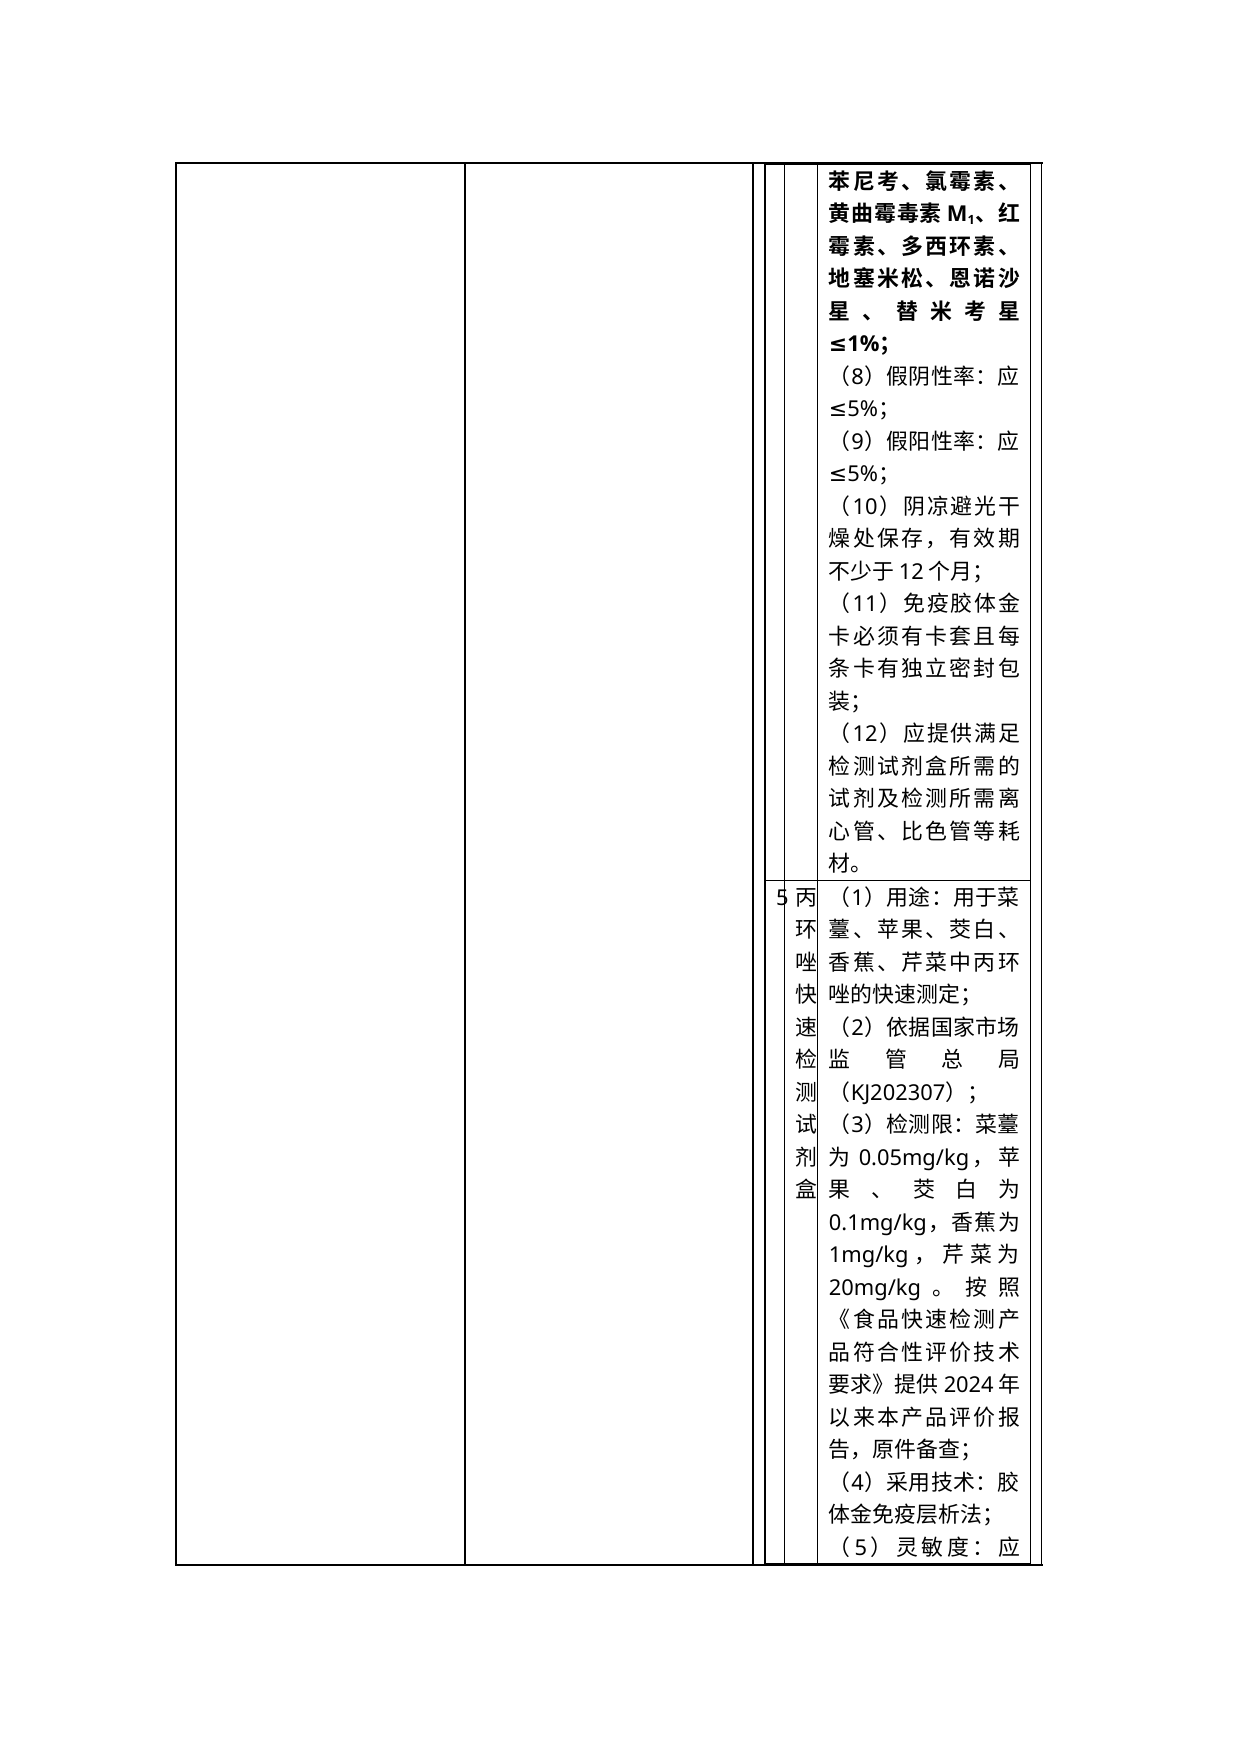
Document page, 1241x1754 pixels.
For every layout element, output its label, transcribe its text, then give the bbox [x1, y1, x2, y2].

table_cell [754, 164, 764, 1564]
table_cell [466, 164, 752, 1564]
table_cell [1031, 164, 1041, 1564]
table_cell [766, 165, 784, 880]
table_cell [785, 165, 817, 880]
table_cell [818, 881, 1030, 1563]
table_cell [785, 881, 817, 1563]
table_cell 2 [177, 164, 464, 1564]
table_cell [818, 165, 1030, 880]
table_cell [766, 881, 784, 1563]
